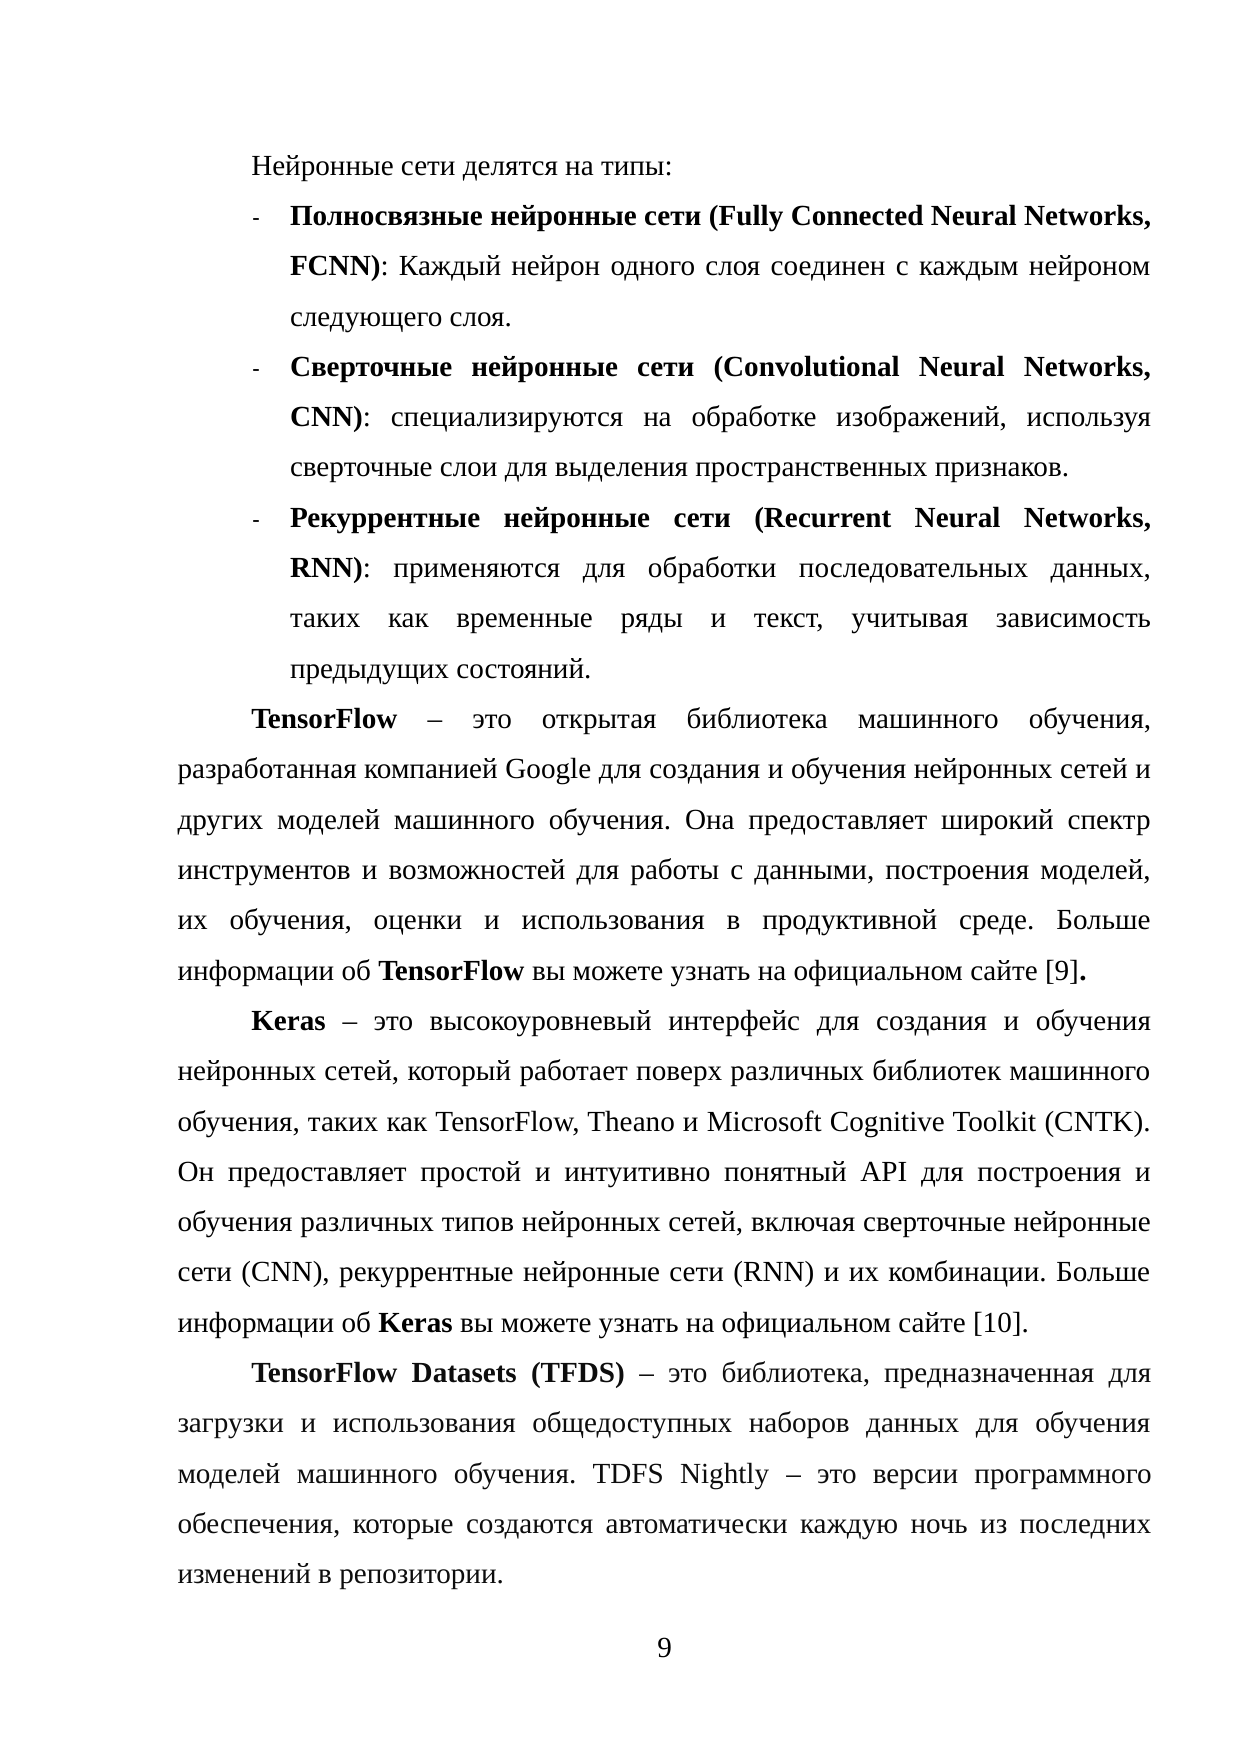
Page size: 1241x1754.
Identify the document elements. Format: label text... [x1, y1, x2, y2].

text TensorFlow Datasets (TFDS) – это библиотека, предназначенная для загрузки и использования общедоступных наборов данных для обучения моделей машинного обучения. TDFS Nightly – это версии программного обеспечения, которые создаются автоматически каждую ночь из последних изменений в репозитории. [177, 1355, 1152, 1406]
text TensorFlow Datasets (TFDS) – это библиотека, предназначенная для загрузки и использования общедоступных наборов данных для обучения моделей машинного обучения. TDFS Nightly – это версии программного обеспечения, которые создаются автоматически каждую ночь из последних изменений в репозитории. [177, 1477, 1152, 1506]
list Полносвязные нейронные сети (Fully Connected Neural Networks, FCNN): Каждый нейрон одного слоя соединен с каждым нейроном следующего слоя. [252, 198, 1152, 332]
text Keras – это высокоуровневый интерфейс для создания и обучения нейронных сетей, который работает поверх различных библиотек машинного обучения, таких как TensorFlow, Theano и Microsoft Cognitive Toolkit (CNTK). Он предоставляет простой и интуитивно понятный API для построения и обучения различных типов нейронных сетей, включая сверточные нейронные сети (CNN), рекуррентные нейронные сети (RNN) и их комбинации. Больше информации об Keras вы можете узнать на официальном сайте [10]. [177, 1003, 1152, 1338]
text Нейронные сети делятся на типы: [177, 148, 1152, 181]
text TensorFlow Datasets (TFDS) – это библиотека, предназначенная для загрузки и использования общедоступных наборов данных для обучения моделей машинного обучения. TDFS Nightly – это версии программного обеспечения, которые создаются автоматически каждую ночь из последних изменений в репозитории. [177, 1439, 1152, 1475]
list Рекуррентные нейронные сети (Recurrent Neural Networks, RNN): применяются для обработки последовательных данных, таких как временные ряды и текст, учитывая зависимость предыдущих состояний. [252, 500, 1152, 684]
text TensorFlow – это открытая библиотека машинного обучения, разработанная компанией Google для создания и обучения нейронных сетей и других моделей машинного обучения. Она предоставляет широкий спектр инструментов и возможностей для работы с данными, построения моделей, их обучения, оценки и использования в продуктивной среде. Больше информации об TensorFlow вы можете узнать на официальном сайте [9]. [177, 701, 1152, 986]
text TensorFlow Datasets (TFDS) – это библиотека, предназначенная для загрузки и использования общедоступных наборов данных для обучения моделей машинного обучения. TDFS Nightly – это версии программного обеспечения, которые создаются автоматически каждую ночь из последних изменений в репозитории. [177, 1540, 1152, 1590]
list Сверточные нейронные сети (Convolutional Neural Networks, CNN): специализируются на обработке изображений, используя сверточные слои для выделения пространственных признаков. [252, 349, 1152, 483]
